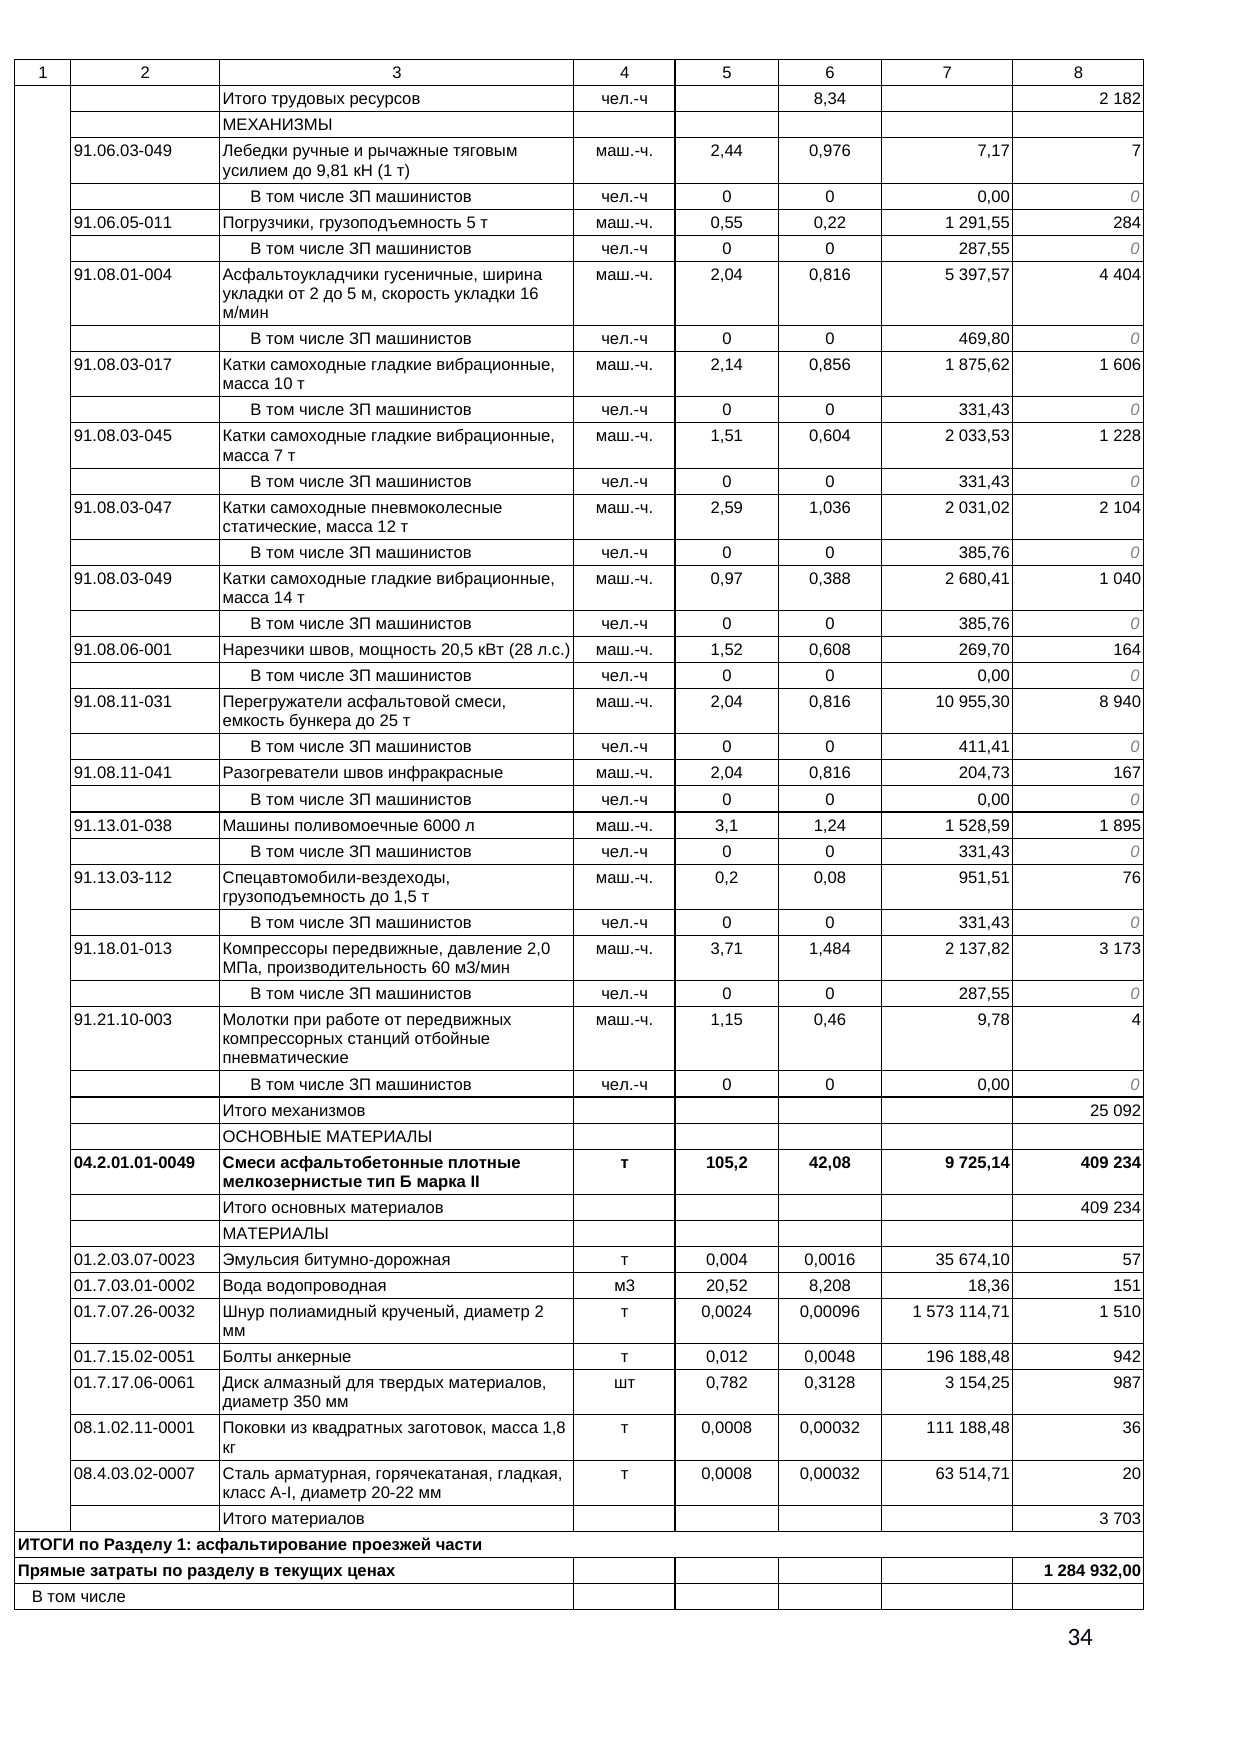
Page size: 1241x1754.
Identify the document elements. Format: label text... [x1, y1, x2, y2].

table_cell [15, 1194, 70, 1220]
table_cell 0 [676, 663, 778, 688]
table_cell 0,0048 [779, 1344, 881, 1369]
table_cell 0 [676, 1071, 778, 1096]
table_cell В том числе [15, 1584, 573, 1609]
table_cell [676, 86, 778, 111]
table_cell 7 [1013, 138, 1143, 182]
table_cell 3,71 [676, 936, 778, 980]
table_cell [71, 611, 219, 636]
table_cell 331,43 [882, 910, 1012, 935]
table_cell [15, 1272, 70, 1298]
table_cell 331,43 [882, 469, 1012, 493]
table_cell маш.-ч. [574, 423, 674, 467]
table_cell [71, 540, 219, 565]
table_cell [15, 351, 70, 396]
table_cell 04.2.01.01-0049 [71, 1150, 219, 1194]
table_cell Спецавтомобили-вездеходы, грузоподъемность до 1,5 т [220, 865, 573, 909]
table_cell [1013, 1221, 1143, 1246]
table_cell 91.21.10-003 [71, 1007, 219, 1070]
table_cell [574, 1506, 674, 1531]
table_cell [574, 112, 674, 137]
table_cell 20,52 [676, 1273, 778, 1298]
table_cell 1,15 [676, 1007, 778, 1070]
table_cell 1 875,62 [882, 352, 1012, 396]
table_cell 01.2.03.07-0023 [71, 1247, 219, 1272]
table_cell [15, 1220, 70, 1246]
table_cell Итого трудовых ресурсов [220, 86, 573, 111]
table_cell 0,00 [882, 1071, 1012, 1096]
table_cell 0 [676, 540, 778, 565]
table_cell 0 [779, 611, 881, 636]
table_cell 1 510 [1013, 1299, 1143, 1343]
table_cell [71, 910, 219, 935]
table_cell Смеси асфальтобетонные плотные мелкозернистые тип Б марка II [220, 1150, 573, 1194]
table_cell [15, 759, 70, 785]
table_cell [882, 1558, 1012, 1583]
table_cell [71, 1506, 219, 1531]
table_cell 01.7.17.06-0061 [71, 1370, 219, 1414]
table_cell [71, 1098, 219, 1122]
table_cell 0 [779, 397, 881, 422]
table_cell 2,59 [676, 495, 778, 539]
table_cell [15, 1414, 70, 1459]
table_cell 0 [1013, 469, 1143, 493]
table_cell 0 [779, 786, 881, 811]
table_cell [71, 236, 219, 261]
table_cell маш.-ч. [574, 637, 674, 662]
table_cell 57 [1013, 1247, 1143, 1272]
table_cell чел.-ч [574, 1071, 674, 1096]
table_cell 0,856 [779, 352, 881, 396]
table_cell Поковки из квадратных заготовок, масса 1,8 кг [220, 1415, 573, 1459]
table_cell [71, 981, 219, 1006]
table_cell 0 [1013, 540, 1143, 565]
table_cell [574, 1098, 674, 1122]
table_cell [676, 1221, 778, 1246]
table_cell 0 [779, 326, 881, 351]
table_cell 1,24 [779, 813, 881, 837]
table_cell 0 [779, 184, 881, 208]
table_cell [15, 935, 70, 980]
table_header 6 [779, 60, 881, 85]
table_cell В том числе ЗП машинистов [220, 1071, 573, 1096]
table_cell 91.13.01-038 [71, 813, 219, 837]
table_header 7 [882, 60, 1012, 85]
table_cell [71, 1124, 219, 1148]
table_cell 0 [779, 469, 881, 493]
table_cell 2 137,82 [882, 936, 1012, 980]
table_cell 0 [1013, 981, 1143, 1006]
table_cell чел.-ч [574, 469, 674, 493]
table_cell В том числе ЗП машинистов [220, 910, 573, 935]
table_cell маш.-ч. [574, 495, 674, 539]
table_cell 91.08.01-004 [71, 262, 219, 325]
table_cell Эмульсия битумно-дорожная [220, 1247, 573, 1272]
table_cell В том числе ЗП машинистов [220, 469, 573, 493]
table_cell В том числе ЗП машинистов [220, 981, 573, 1006]
table_cell [15, 1123, 70, 1148]
table_cell [779, 1221, 881, 1246]
table_cell [15, 468, 70, 493]
table_cell 91.08.11-041 [71, 760, 219, 785]
table_cell [71, 839, 219, 863]
table_cell 1 228 [1013, 423, 1143, 467]
table_cell 0 [1013, 839, 1143, 863]
table_cell Машины поливомоечные 6000 л [220, 813, 573, 837]
table_cell В том числе ЗП машинистов [220, 236, 573, 261]
table_cell 0,00032 [779, 1461, 881, 1505]
table_cell [574, 1124, 674, 1148]
table_cell 0,22 [779, 210, 881, 234]
table_cell 76 [1013, 865, 1143, 909]
table_cell т [574, 1247, 674, 1272]
table_cell [15, 1096, 70, 1122]
table_cell [71, 469, 219, 493]
table_cell 0,55 [676, 210, 778, 234]
table_cell маш.-ч. [574, 352, 674, 396]
table_cell [15, 636, 70, 662]
table_cell [882, 112, 1012, 137]
table_cell 0,782 [676, 1370, 778, 1414]
table_cell 42,08 [779, 1150, 881, 1194]
table_cell 18,36 [882, 1273, 1012, 1298]
table_cell 942 [1013, 1344, 1143, 1369]
table_cell т [574, 1415, 674, 1459]
table_cell 409 234 [1013, 1150, 1143, 1194]
table_cell Прямые затраты по разделу в текущих ценах [15, 1558, 573, 1583]
table_cell 0 [676, 786, 778, 811]
table_cell МАТЕРИАЛЫ [220, 1221, 573, 1246]
table_cell 0 [779, 839, 881, 863]
table_cell 385,76 [882, 540, 1012, 565]
table_cell [15, 1343, 70, 1369]
table_cell 2 104 [1013, 495, 1143, 539]
table_cell 0,816 [779, 689, 881, 733]
table_cell 0,608 [779, 637, 881, 662]
table_cell маш.-ч. [574, 813, 674, 837]
table_cell 0 [676, 184, 778, 208]
table_cell Молотки при работе от передвижных компрессорных станций отбойные пневматические [220, 1007, 573, 1070]
table_cell 91.13.03-112 [71, 865, 219, 909]
table_cell чел.-ч [574, 86, 674, 111]
table_cell 105,2 [676, 1150, 778, 1194]
table_cell [676, 112, 778, 137]
table_cell 1 606 [1013, 352, 1143, 396]
table_cell 91.06.03-049 [71, 138, 219, 182]
table_cell чел.-ч [574, 786, 674, 811]
table_cell Катки самоходные гладкие вибрационные, масса 7 т [220, 423, 573, 467]
table_cell 0,816 [779, 262, 881, 325]
table_cell [15, 864, 70, 909]
table_cell [71, 1195, 219, 1220]
table_cell 0 [1013, 663, 1143, 688]
table_cell Перегружатели асфальтовой смеси, емкость бункера до 25 т [220, 689, 573, 733]
table_cell 0 [779, 734, 881, 759]
table_cell маш.-ч. [574, 689, 674, 733]
table_cell 0,08 [779, 865, 881, 909]
table_cell 0 [1013, 611, 1143, 636]
table_cell 2 680,41 [882, 566, 1012, 610]
table_header 4 [574, 60, 674, 85]
table_cell 409 234 [1013, 1195, 1143, 1220]
table_cell В том числе ЗП машинистов [220, 663, 573, 688]
table_cell 0 [1013, 236, 1143, 261]
table_cell [71, 397, 219, 422]
table_cell 2,04 [676, 262, 778, 325]
table_cell маш.-ч. [574, 865, 674, 909]
table_cell [15, 1149, 70, 1194]
table_cell МЕХАНИЗМЫ [220, 112, 573, 137]
table_cell Разогреватели швов инфракрасные [220, 760, 573, 785]
table_cell 0,0024 [676, 1299, 778, 1343]
table_cell 164 [1013, 637, 1143, 662]
table_cell 9,78 [882, 1007, 1012, 1070]
table_cell 1 895 [1013, 813, 1143, 837]
table_cell [882, 1221, 1012, 1246]
table_cell 01.7.03.01-0002 [71, 1273, 219, 1298]
table_cell [15, 422, 70, 467]
table_cell 3 703 [1013, 1506, 1143, 1531]
table_cell [15, 396, 70, 422]
table_cell [676, 1124, 778, 1148]
table_cell 0 [779, 981, 881, 1006]
table_cell 91.08.06-001 [71, 637, 219, 662]
table_cell 331,43 [882, 839, 1012, 863]
table_cell 91.08.03-047 [71, 495, 219, 539]
table_cell 8,208 [779, 1273, 881, 1298]
table_cell 01.7.07.26-0032 [71, 1299, 219, 1343]
table_cell 0,97 [676, 566, 778, 610]
table_cell 0,0008 [676, 1415, 778, 1459]
table_cell 204,73 [882, 760, 1012, 785]
table_cell 91.08.11-031 [71, 689, 219, 733]
table_cell 987 [1013, 1370, 1143, 1414]
table_header 2 [71, 60, 219, 85]
table_cell 0 [676, 839, 778, 863]
table_cell [15, 1006, 70, 1070]
table_cell маш.-ч. [574, 566, 674, 610]
table_cell Погрузчики, грузоподъемность 5 т [220, 210, 573, 234]
table_cell 0 [1013, 734, 1143, 759]
table_cell [15, 1369, 70, 1414]
table_cell 0 [779, 663, 881, 688]
table_cell 0,816 [779, 760, 881, 785]
table_cell чел.-ч [574, 839, 674, 863]
table_cell [15, 565, 70, 610]
table_cell 1,484 [779, 936, 881, 980]
table_cell 0,388 [779, 566, 881, 610]
table_cell чел.-ч [574, 910, 674, 935]
table_cell [15, 785, 70, 811]
table_cell 0 [779, 236, 881, 261]
table_cell 0 [676, 734, 778, 759]
table_cell [15, 137, 70, 182]
table_cell чел.-ч [574, 663, 674, 688]
table_cell [15, 811, 70, 837]
table_cell 469,80 [882, 326, 1012, 351]
table_cell Лебедки ручные и рычажные тяговым усилием до 9,81 кН (1 т) [220, 138, 573, 182]
table_cell [15, 1505, 70, 1531]
table_cell 8,34 [779, 86, 881, 111]
table_cell 36 [1013, 1415, 1143, 1459]
table_cell 3 173 [1013, 936, 1143, 980]
table_cell [1013, 112, 1143, 137]
table_cell 0 [676, 469, 778, 493]
table_cell 20 [1013, 1461, 1143, 1505]
table_cell маш.-ч. [574, 1007, 674, 1070]
table_cell Итого материалов [220, 1506, 573, 1531]
table_cell 10 955,30 [882, 689, 1012, 733]
table_cell 0 [676, 611, 778, 636]
table_cell 35 674,10 [882, 1247, 1012, 1272]
table_cell [71, 734, 219, 759]
table_cell 0 [1013, 326, 1143, 351]
table_cell Асфальтоукладчики гусеничные, ширина укладки от 2 до 5 м, скорость укладки 16 м/мин [220, 262, 573, 325]
table_cell 1 573 114,71 [882, 1299, 1012, 1343]
table_cell 0 [676, 326, 778, 351]
table_cell [15, 261, 70, 325]
table_cell [15, 325, 70, 351]
table_cell [15, 183, 70, 208]
table_cell 0,46 [779, 1007, 881, 1070]
table_cell 0,00032 [779, 1415, 881, 1459]
table_cell 287,55 [882, 981, 1012, 1006]
table_cell 0 [1013, 786, 1143, 811]
table_cell [779, 1195, 881, 1220]
table_cell 287,55 [882, 236, 1012, 261]
table_cell [882, 1098, 1012, 1122]
table_cell 151 [1013, 1273, 1143, 1298]
table_cell 0,00 [882, 786, 1012, 811]
table_cell 4 404 [1013, 262, 1143, 325]
table_cell 1 528,59 [882, 813, 1012, 837]
table_cell 0 [676, 910, 778, 935]
table_cell [574, 1195, 674, 1220]
table_cell чел.-ч [574, 734, 674, 759]
table_cell 91.08.03-049 [71, 566, 219, 610]
table_cell [882, 1506, 1012, 1531]
table_cell м3 [574, 1273, 674, 1298]
table_cell 91.08.03-045 [71, 423, 219, 467]
table_cell [676, 1195, 778, 1220]
table_cell Итого механизмов [220, 1098, 573, 1122]
table_cell 111 188,48 [882, 1415, 1012, 1459]
table_cell 0,604 [779, 423, 881, 467]
table_cell Шнур полиамидный крученый, диаметр 2 мм [220, 1299, 573, 1343]
table_cell т [574, 1299, 674, 1343]
table_cell [15, 662, 70, 688]
table_cell 1 284 932,00 [1013, 1558, 1143, 1583]
table_cell маш.-ч. [574, 210, 674, 234]
table_cell В том числе ЗП машинистов [220, 786, 573, 811]
table_cell 411,41 [882, 734, 1012, 759]
table_cell 0,2 [676, 865, 778, 909]
table_cell В том числе ЗП машинистов [220, 326, 573, 351]
table_cell 91.18.01-013 [71, 936, 219, 980]
table_cell [1013, 1584, 1143, 1609]
table_cell ОСНОВНЫЕ МАТЕРИАЛЫ [220, 1124, 573, 1148]
table_cell 2,44 [676, 138, 778, 182]
table_cell [779, 1558, 881, 1583]
table_cell 9 725,14 [882, 1150, 1012, 1194]
table_cell [574, 1584, 674, 1609]
table_cell 1,036 [779, 495, 881, 539]
table_cell 0 [1013, 910, 1143, 935]
table_cell 0 [1013, 184, 1143, 208]
table_cell 25 092 [1013, 1098, 1143, 1122]
table_cell 3,1 [676, 813, 778, 837]
table_cell [71, 1071, 219, 1096]
table_cell 0,012 [676, 1344, 778, 1369]
table_cell [779, 1506, 881, 1531]
table_cell 0,00 [882, 663, 1012, 688]
table_header 8 [1013, 60, 1143, 85]
table_cell 0,004 [676, 1247, 778, 1272]
table_cell 951,51 [882, 865, 1012, 909]
table_cell [15, 1070, 70, 1096]
table_cell [15, 235, 70, 261]
table_cell Катки самоходные гладкие вибрационные, масса 10 т [220, 352, 573, 396]
table_cell Катки самоходные пневмоколесные статические, масса 12 т [220, 495, 573, 539]
table_cell 1,52 [676, 637, 778, 662]
table_cell 0 [1013, 1071, 1143, 1096]
table_cell 4 [1013, 1007, 1143, 1070]
table_cell [15, 733, 70, 759]
table_cell Сталь арматурная, горячекатаная, гладкая, класс А-I, диаметр 20-22 мм [220, 1461, 573, 1505]
table_cell т [574, 1461, 674, 1505]
table_cell 5 397,57 [882, 262, 1012, 325]
table_cell чел.-ч [574, 981, 674, 1006]
table_cell 0,976 [779, 138, 881, 182]
table_cell 167 [1013, 760, 1143, 785]
table_cell 1,51 [676, 423, 778, 467]
table_cell [71, 112, 219, 137]
table_cell [779, 1124, 881, 1148]
table_cell [779, 1584, 881, 1609]
table_cell 2,14 [676, 352, 778, 396]
table_cell [779, 112, 881, 137]
table_cell [15, 980, 70, 1006]
table_cell В том числе ЗП машинистов [220, 397, 573, 422]
table_cell 331,43 [882, 397, 1012, 422]
table_cell [71, 184, 219, 208]
table_cell 0 [779, 910, 881, 935]
table_cell [676, 1584, 778, 1609]
table_cell 2 031,02 [882, 495, 1012, 539]
table_cell В том числе ЗП машинистов [220, 184, 573, 208]
table_cell 2 033,53 [882, 423, 1012, 467]
table_cell 08.4.03.02-0007 [71, 1461, 219, 1505]
table_cell Вода водопроводная [220, 1273, 573, 1298]
table_cell 01.7.15.02-0051 [71, 1344, 219, 1369]
table_header 1 [15, 60, 70, 85]
table_cell [71, 1221, 219, 1246]
table_cell чел.-ч [574, 236, 674, 261]
table_cell маш.-ч. [574, 760, 674, 785]
table_cell [15, 688, 70, 733]
table_cell 3 154,25 [882, 1370, 1012, 1414]
table_cell 0 [676, 397, 778, 422]
table_cell [15, 1298, 70, 1343]
table_cell маш.-ч. [574, 936, 674, 980]
table_cell В том числе ЗП машинистов [220, 611, 573, 636]
table_cell т [574, 1150, 674, 1194]
table_cell [15, 539, 70, 565]
table_cell 0,3128 [779, 1370, 881, 1414]
table_cell чел.-ч [574, 184, 674, 208]
table_cell В том числе ЗП машинистов [220, 734, 573, 759]
table_cell чел.-ч [574, 397, 674, 422]
table_cell [676, 1558, 778, 1583]
table_cell [15, 610, 70, 636]
table_cell 1 040 [1013, 566, 1143, 610]
table_cell [676, 1506, 778, 1531]
table_cell [71, 663, 219, 688]
table_cell [882, 86, 1012, 111]
table_cell [882, 1584, 1012, 1609]
table_cell 08.1.02.11-0001 [71, 1415, 219, 1459]
table_cell 63 514,71 [882, 1461, 1012, 1505]
table_cell чел.-ч [574, 611, 674, 636]
table_cell В том числе ЗП машинистов [220, 839, 573, 863]
table_header 3 [220, 60, 573, 85]
table_cell 0 [779, 540, 881, 565]
table_cell маш.-ч. [574, 262, 674, 325]
table_cell 385,76 [882, 611, 1012, 636]
table_cell Итого основных материалов [220, 1195, 573, 1220]
table_cell [71, 86, 219, 111]
table_cell Катки самоходные гладкие вибрационные, масса 14 т [220, 566, 573, 610]
table_cell [574, 1558, 674, 1583]
table_cell т [574, 1344, 674, 1369]
table_cell шт [574, 1370, 674, 1414]
table_cell [15, 1246, 70, 1272]
table_cell маш.-ч. [574, 138, 674, 182]
table_cell 0,0008 [676, 1461, 778, 1505]
table_cell [71, 326, 219, 351]
table_cell 0 [779, 1071, 881, 1096]
table_cell [71, 786, 219, 811]
table_cell чел.-ч [574, 540, 674, 565]
table_cell [15, 209, 70, 234]
table_cell Компрессоры передвижные, давление 2,0 МПа, производительность 60 м3/мин [220, 936, 573, 980]
table_cell [15, 86, 70, 111]
table_cell Нарезчики швов, мощность 20,5 кВт (28 л.с.) [220, 637, 573, 662]
table_cell В том числе ЗП машинистов [220, 540, 573, 565]
table_cell [676, 1098, 778, 1122]
table_cell [882, 1195, 1012, 1220]
table_cell [15, 494, 70, 539]
table_cell 7,17 [882, 138, 1012, 182]
table_cell 0,00096 [779, 1299, 881, 1343]
table_cell 0 [1013, 397, 1143, 422]
table_cell 284 [1013, 210, 1143, 234]
table_cell [15, 838, 70, 863]
table_cell [574, 1221, 674, 1246]
table_cell [15, 1460, 70, 1505]
table_cell 2 182 [1013, 86, 1143, 111]
table_cell [15, 111, 70, 137]
table_cell [882, 1124, 1012, 1148]
table_cell ИТОГИ по Разделу 1: асфальтирование проезжей части [15, 1532, 1143, 1557]
table_cell 91.08.03-017 [71, 352, 219, 396]
table_cell 196 188,48 [882, 1344, 1012, 1369]
table_cell 0 [676, 981, 778, 1006]
table_header 5 [676, 60, 778, 85]
table_cell 0,0016 [779, 1247, 881, 1272]
table_cell 2,04 [676, 689, 778, 733]
table_cell 2,04 [676, 760, 778, 785]
table_cell 1 291,55 [882, 210, 1012, 234]
table_cell [1013, 1124, 1143, 1148]
table_cell [15, 909, 70, 935]
table_cell 91.06.05-011 [71, 210, 219, 234]
table_cell чел.-ч [574, 326, 674, 351]
table_cell 269,70 [882, 637, 1012, 662]
table_cell Диск алмазный для твердых материалов, диаметр 350 мм [220, 1370, 573, 1414]
table_cell Болты анкерные [220, 1344, 573, 1369]
table_cell 0 [676, 236, 778, 261]
table_cell 8 940 [1013, 689, 1143, 733]
table_cell 0,00 [882, 184, 1012, 208]
table_cell [779, 1098, 881, 1122]
